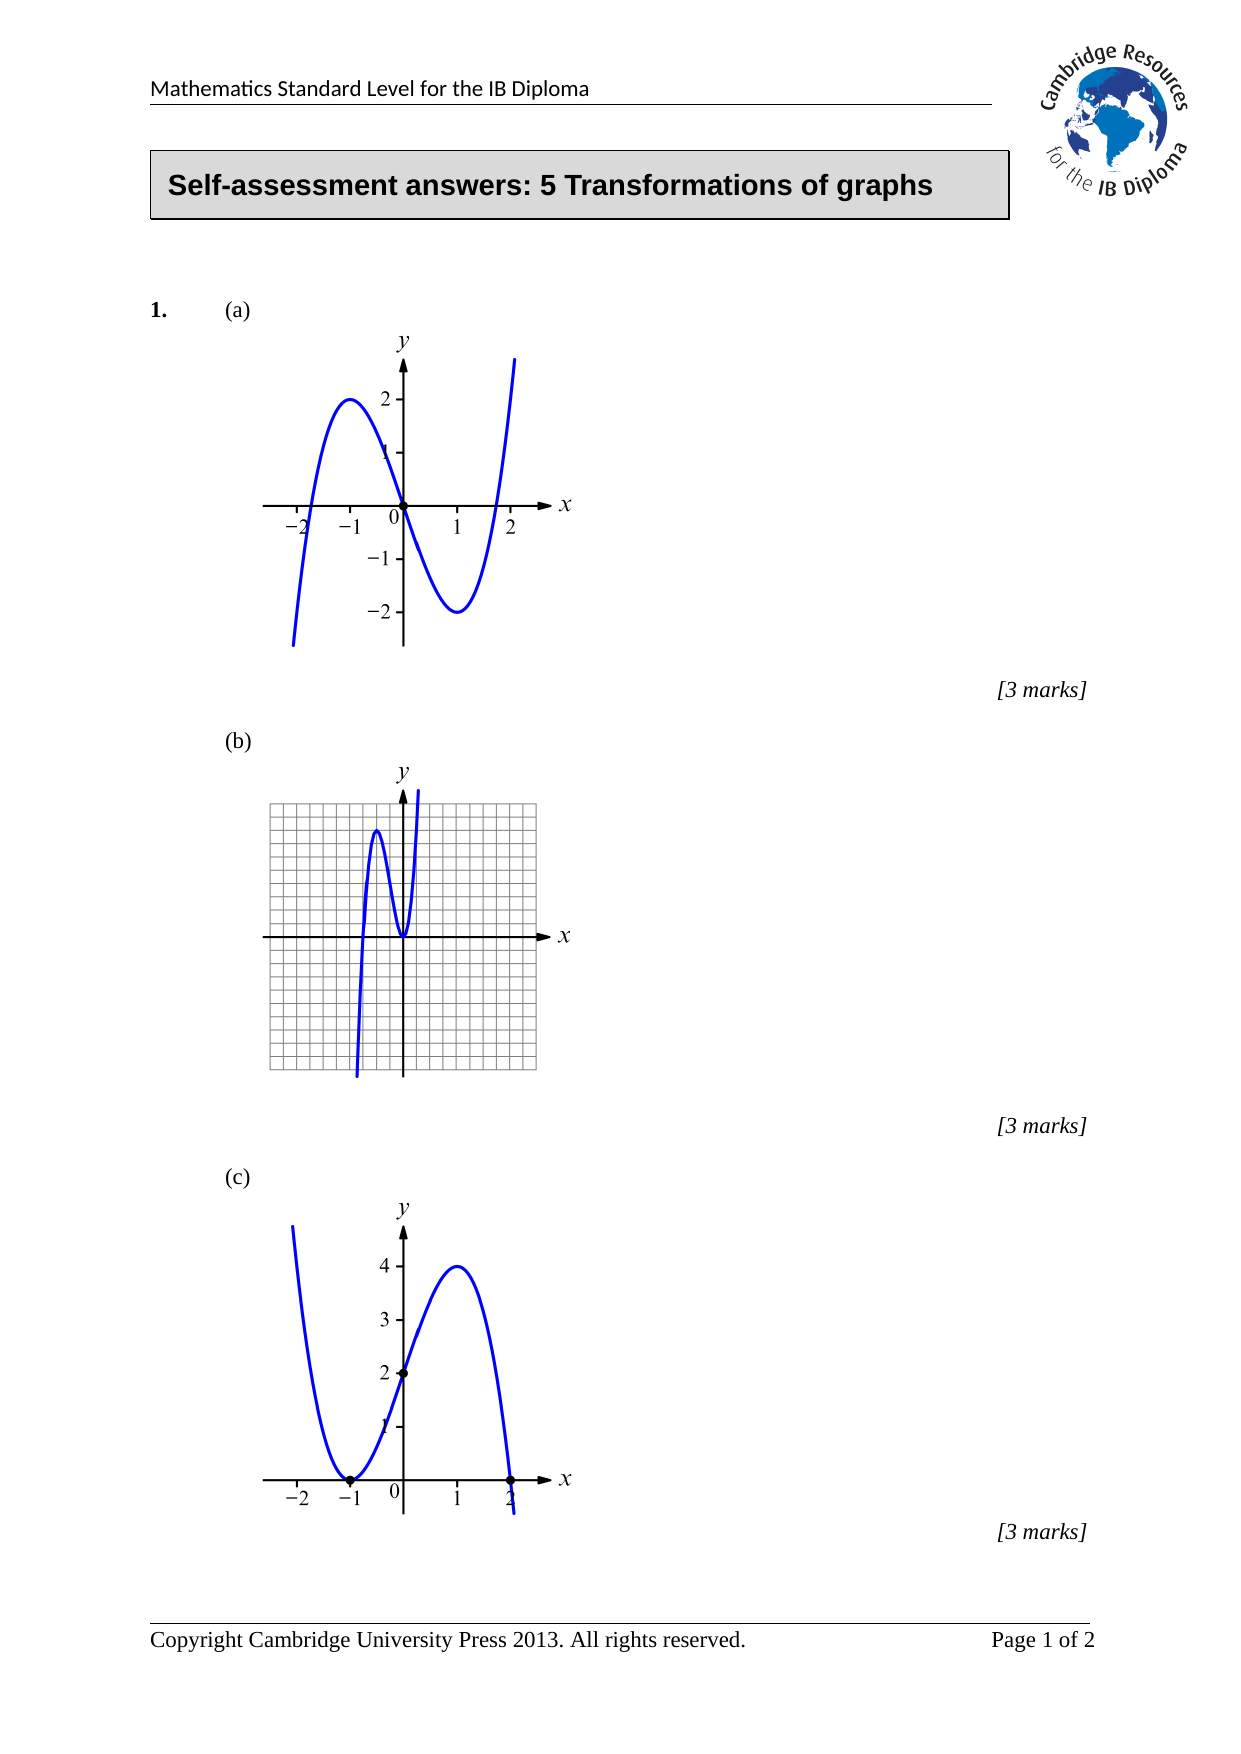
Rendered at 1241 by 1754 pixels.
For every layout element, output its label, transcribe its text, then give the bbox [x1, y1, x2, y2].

text [3 marks] [150, 676, 1090, 703]
picture [262, 758, 570, 1078]
picture [262, 1193, 572, 1515]
picture [262, 326, 572, 647]
picture [1040, 43, 1188, 197]
text Self-assessment answers: 5 Transformations of graphs [151, 151, 1008, 218]
